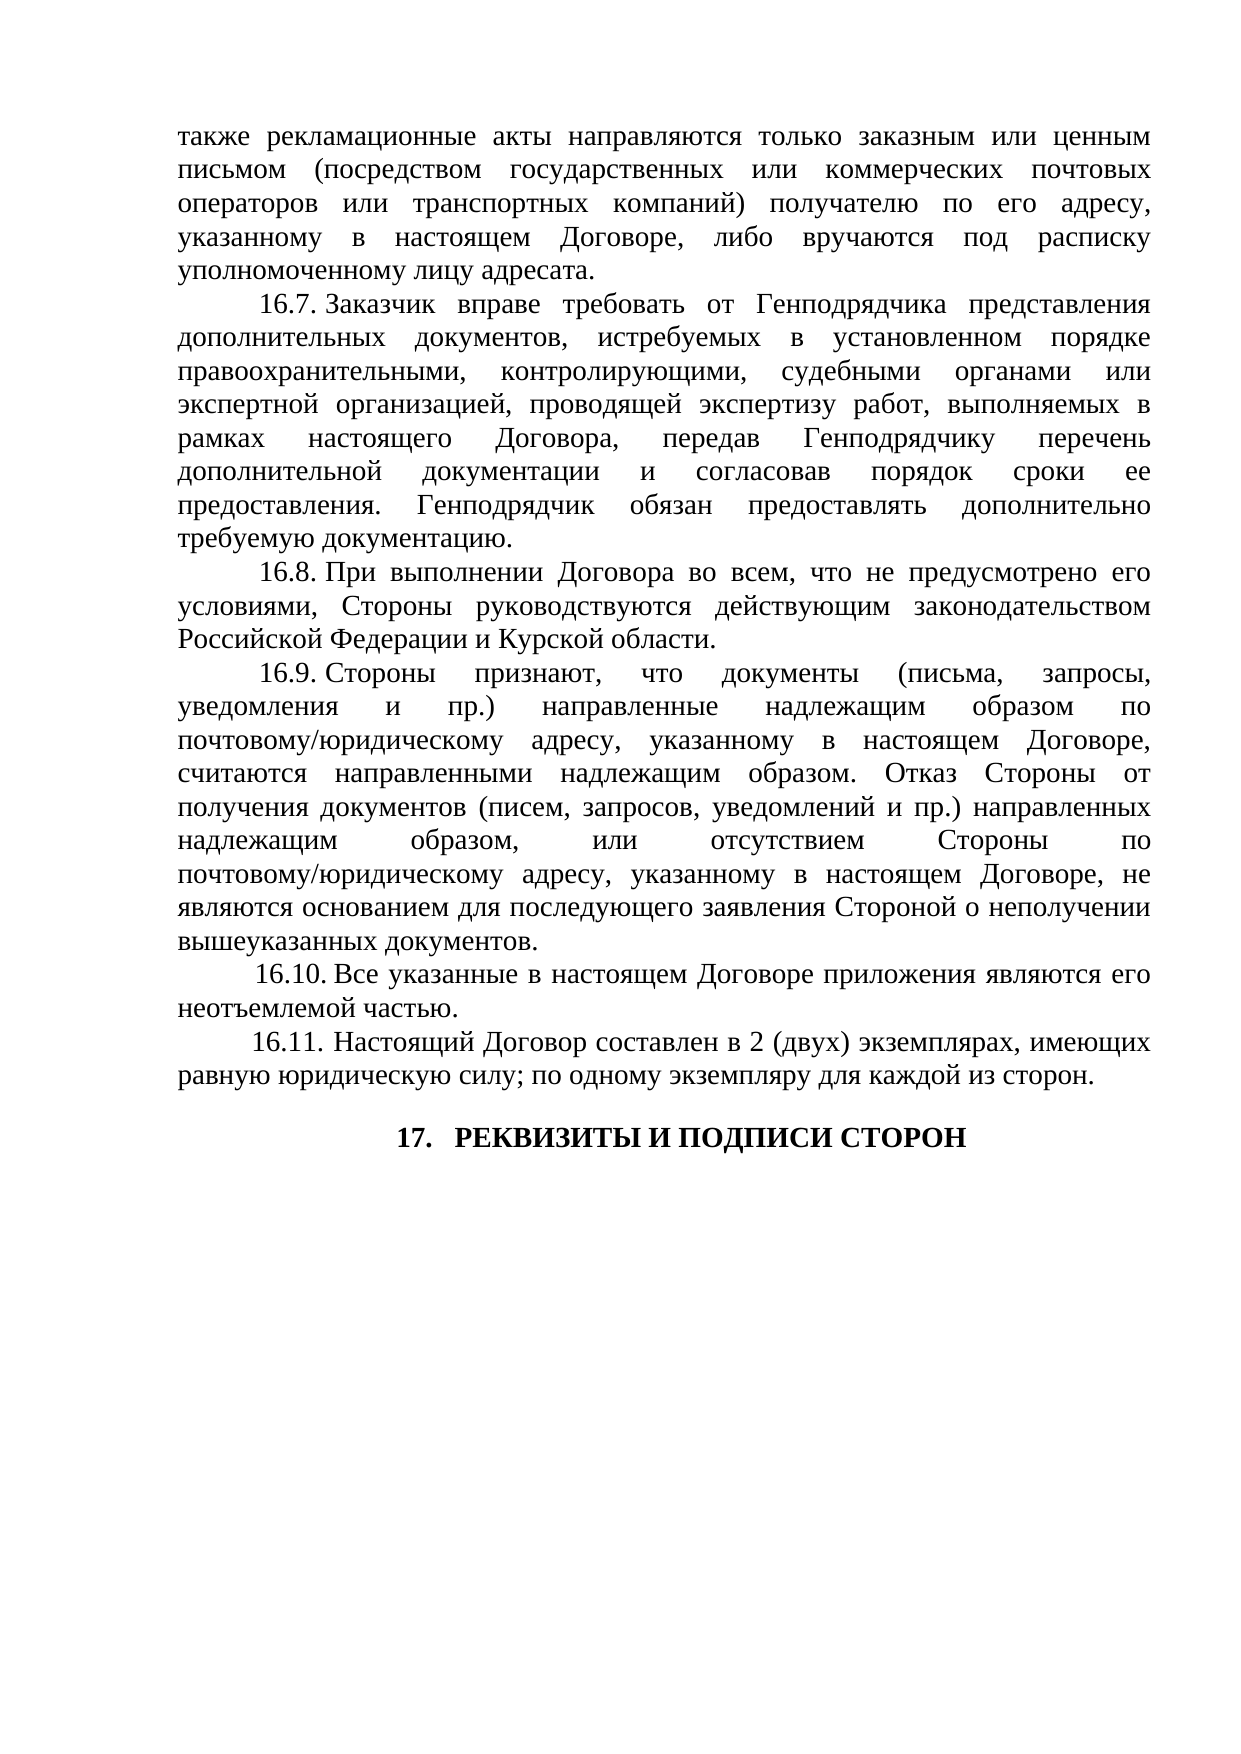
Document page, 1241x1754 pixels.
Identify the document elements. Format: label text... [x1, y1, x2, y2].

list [177, 118, 1152, 286]
list Настоящий Договор составлен в 2 (двух) экземплярах, имеющих равную юридическую силу; по одному экземпляру для каждой из сторон. [177, 1024, 1152, 1091]
list Заказчик вправе требовать от Генподрядчика представления дополнительных документов, истребуемых в установленном порядке правоохранительными, контролирующими, судебными органами или экспертной организацией, проводящей экспертизу работ, выполняемых в рамках настоящего Договора, передав Генподрядчику перечень дополнительной документации и согласовав порядок сроки ее предоставления. Генподрядчик обязан предоставлять дополнительно требуемую документацию. [177, 286, 1152, 554]
list При выполнении Договора во всем, что не предусмотрено его условиями, Стороны руководствуются действующим законодательством Российской Федерации и Курской области. [177, 554, 1152, 655]
list Все указанные в настоящем Договоре приложения являются его неотъемлемой частью. [177, 957, 1152, 1024]
text 17. РЕКВИЗИТЫ И ПОДПИСИ СТОРОН [177, 1120, 1152, 1153]
list Стороны признают, что документы (письма, запросы, уведомления и пр.) направленные надлежащим образом по почтовому/юридическому адресу, указанному в настоящем Договоре, считаются направленными надлежащим образом. Отказ Стороны от получения документов (писем, запросов, уведомлений и пр.) направленных надлежащим образом, или отсутствием Стороны по почтовому/юридическому адресу, указанному в настоящем Договоре, не являются основанием для последующего заявления Стороной о неполучении вышеуказанных документов. [177, 655, 1152, 957]
